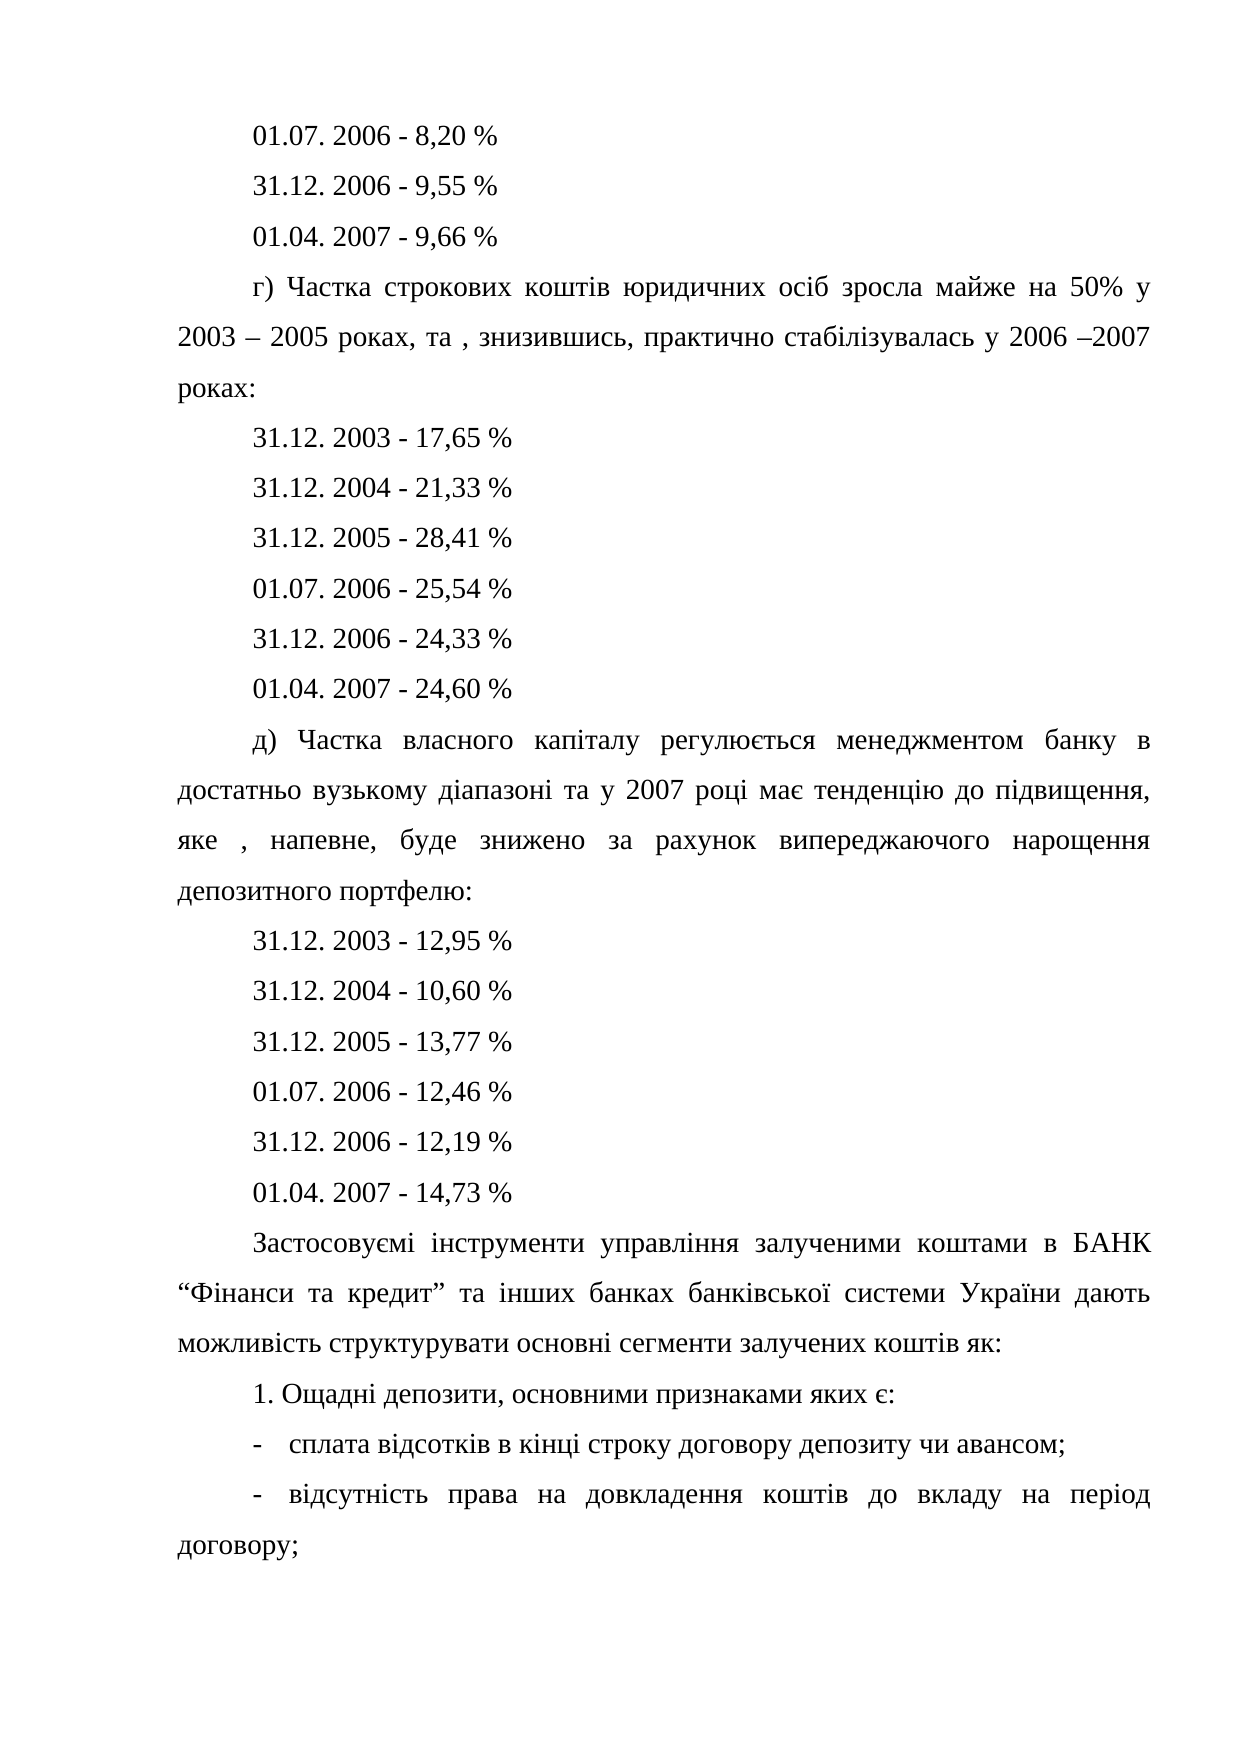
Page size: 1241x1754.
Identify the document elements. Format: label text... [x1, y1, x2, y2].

text 31.12. 2004 - 21,33 % [177, 470, 1152, 504]
list відсутність права на довкладення коштів до вкладу на період договору; [177, 1477, 1152, 1560]
text 01.04. 2007 - 24,60 % [177, 672, 1152, 705]
text 31.12. 2006 - 24,33 % [177, 621, 1152, 655]
text 31.12. 2003 - 17,65 % [177, 420, 1152, 453]
text 1. Ощадні депозити, основними признаками яких є: [177, 1376, 1152, 1409]
text 31.12. 2005 - 28,41 % [177, 521, 1152, 554]
text 01.07. 2006 - 8,20 % [177, 118, 1152, 152]
text 31.12. 2006 - 9,55 % [177, 168, 1152, 202]
text 01.04. 2007 - 14,73 % [177, 1175, 1152, 1208]
text 31.12. 2005 - 13,77 % [177, 1024, 1152, 1057]
text 31.12. 2004 - 10,60 % [177, 973, 1152, 1007]
text 31.12. 2003 - 12,95 % [177, 923, 1152, 957]
text г) Частка строкових коштів юридичних осіб зросла майже на 50% у 2003 – 2005 роках, та , знизившись, практично стабілізувалась у 2006 –2007 роках: [177, 269, 1152, 403]
text Застосовуємі інструменти управління залученими коштами в БАНК “Фінанси та кредит” та інших банках банківської системи України дають можливість структурувати основні сегменти залучених коштів як: [177, 1225, 1152, 1359]
text 31.12. 2006 - 12,19 % [177, 1124, 1152, 1158]
text 01.07. 2006 - 12,46 % [177, 1074, 1152, 1108]
list сплата відсотків в кінці строку договору депозиту чи авансом; [177, 1426, 1152, 1460]
text д) Частка власного капіталу регулюється менеджментом банку в достатньо вузькому діапазоні та у 2007 році має тенденцію до підвищення, яке , напевне, буде знижено за рахунок випереджаючого нарощення депозитного портфелю: [177, 722, 1152, 906]
text 01.04. 2007 - 9,66 % [177, 219, 1152, 252]
text 01.07. 2006 - 25,54 % [177, 571, 1152, 604]
